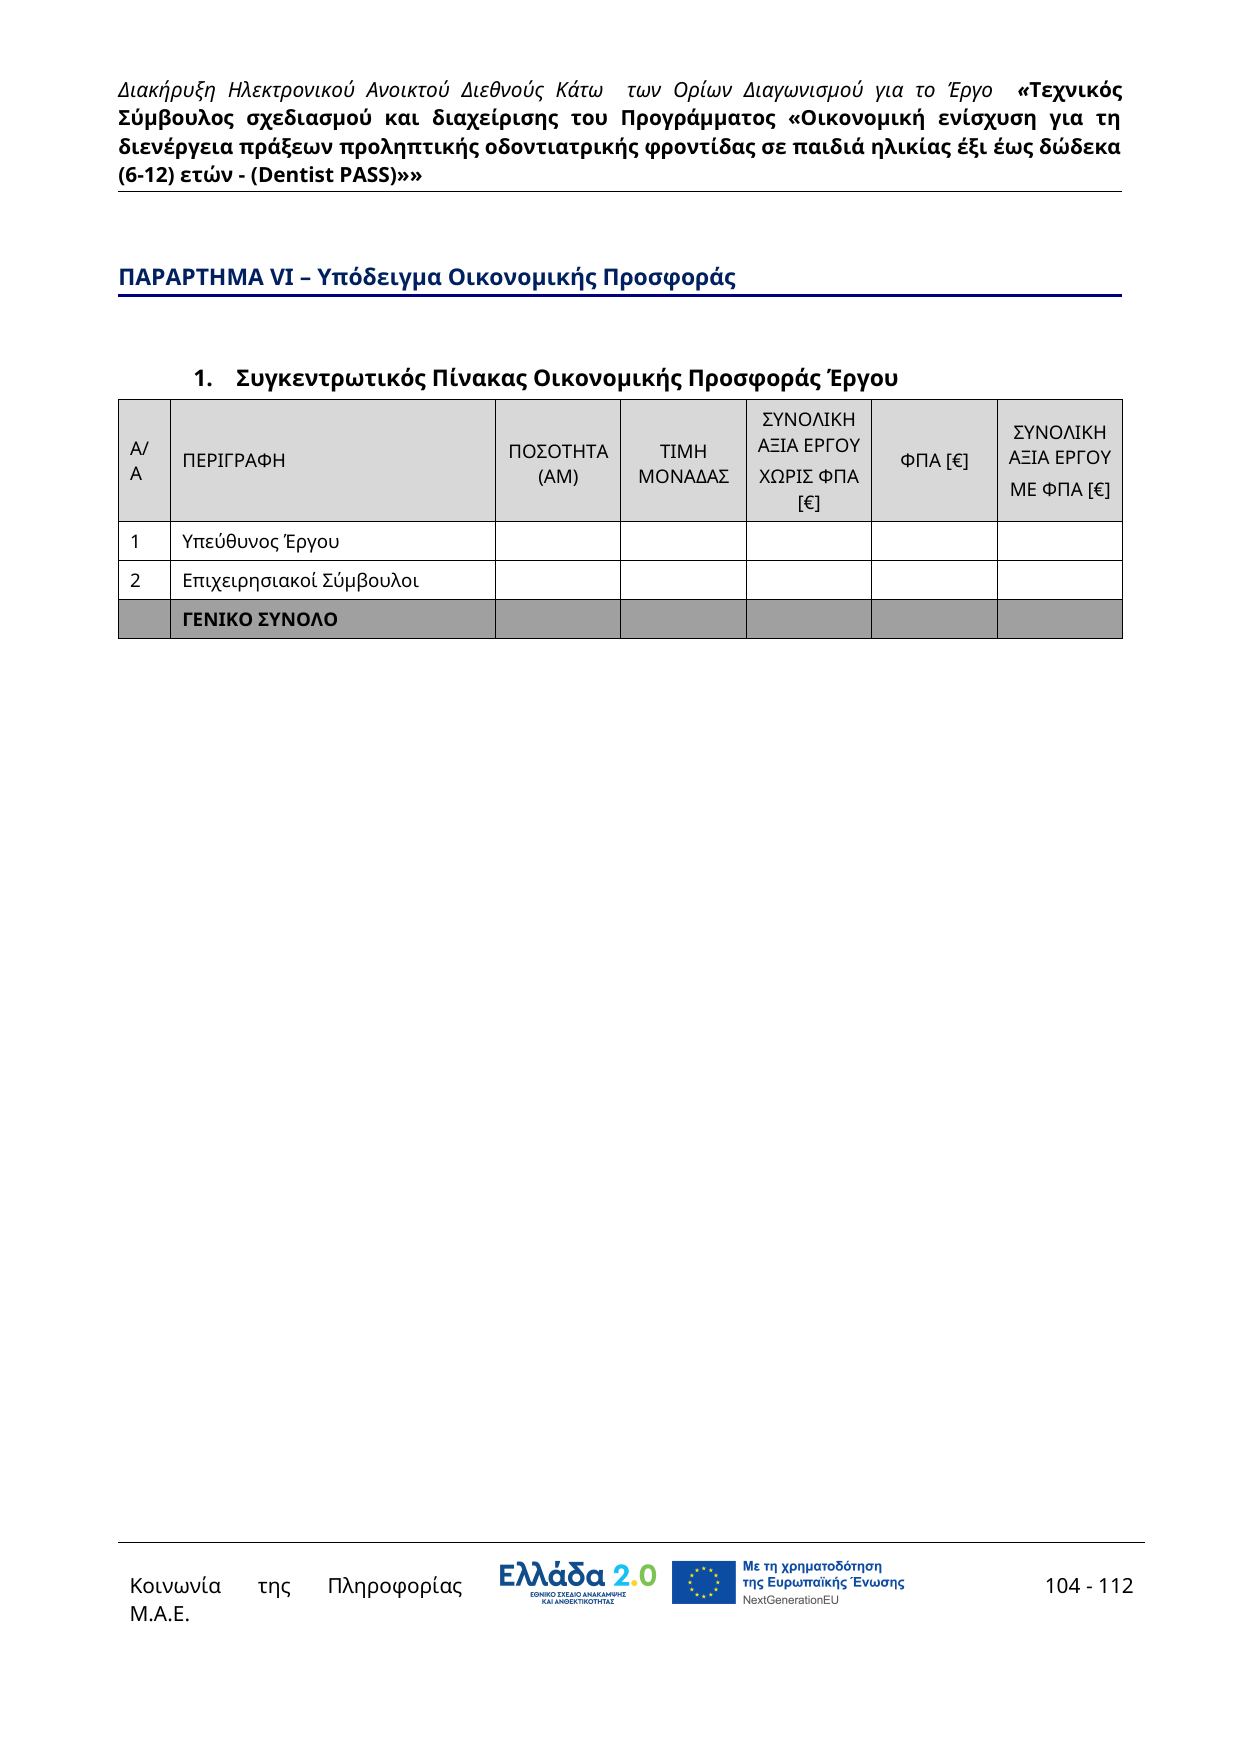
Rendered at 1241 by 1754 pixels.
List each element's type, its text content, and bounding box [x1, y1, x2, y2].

table_cell ΓΕΝΙΚΟ ΣΥΝΟΛΟ [171, 600, 495, 638]
table_cell [621, 522, 746, 560]
subtitle Συγκεντρωτικός Πίνακας Οικονομικής Προσφοράς Έργου [193, 362, 1122, 393]
table_cell [872, 561, 997, 599]
table_cell [621, 561, 746, 599]
table_cell [496, 522, 620, 560]
table_cell [747, 561, 871, 599]
table_header ΣΥΝΟΛΙΚΗ ΑΞΙΑ ΕΡΓΟΥ ΜΕ ΦΠΑ [€] [998, 400, 1122, 521]
table_cell [998, 522, 1122, 560]
table_cell Επιχειρησιακοί Σύμβουλοι [171, 561, 495, 599]
table_cell [998, 600, 1122, 638]
table_header Α/Α [119, 400, 170, 521]
table_cell [872, 600, 997, 638]
table_cell [998, 561, 1122, 599]
table_header ΠΟΣΟΤΗΤΑ (ΑΜ) [496, 400, 620, 521]
table_cell [747, 600, 871, 638]
table_cell Υπεύθυνος Έργου [171, 522, 495, 560]
table_cell [621, 600, 746, 638]
subtitle ΠΑΡΑΡΤΗΜΑ VI – Υπόδειγμα Οικονομικής Προσφοράς [118, 261, 1122, 294]
picture [484, 1545, 919, 1620]
table_cell [872, 522, 997, 560]
table_cell [747, 522, 871, 560]
table_cell 2 [119, 561, 170, 599]
table_header ΤΙΜΗ ΜΟΝΑΔΑΣ [621, 400, 746, 521]
table_cell [496, 600, 620, 638]
table_cell [119, 600, 170, 638]
table_header ΠΕΡΙΓΡΑΦΗ [171, 400, 495, 521]
table_header ΦΠΑ [€] [872, 400, 997, 521]
table_cell [496, 561, 620, 599]
table_header ΣΥΝΟΛΙΚΗ ΑΞΙΑ ΕΡΓΟΥ ΧΩΡΙΣ ΦΠΑ [€] [747, 400, 871, 521]
table_cell 1 [119, 522, 170, 560]
